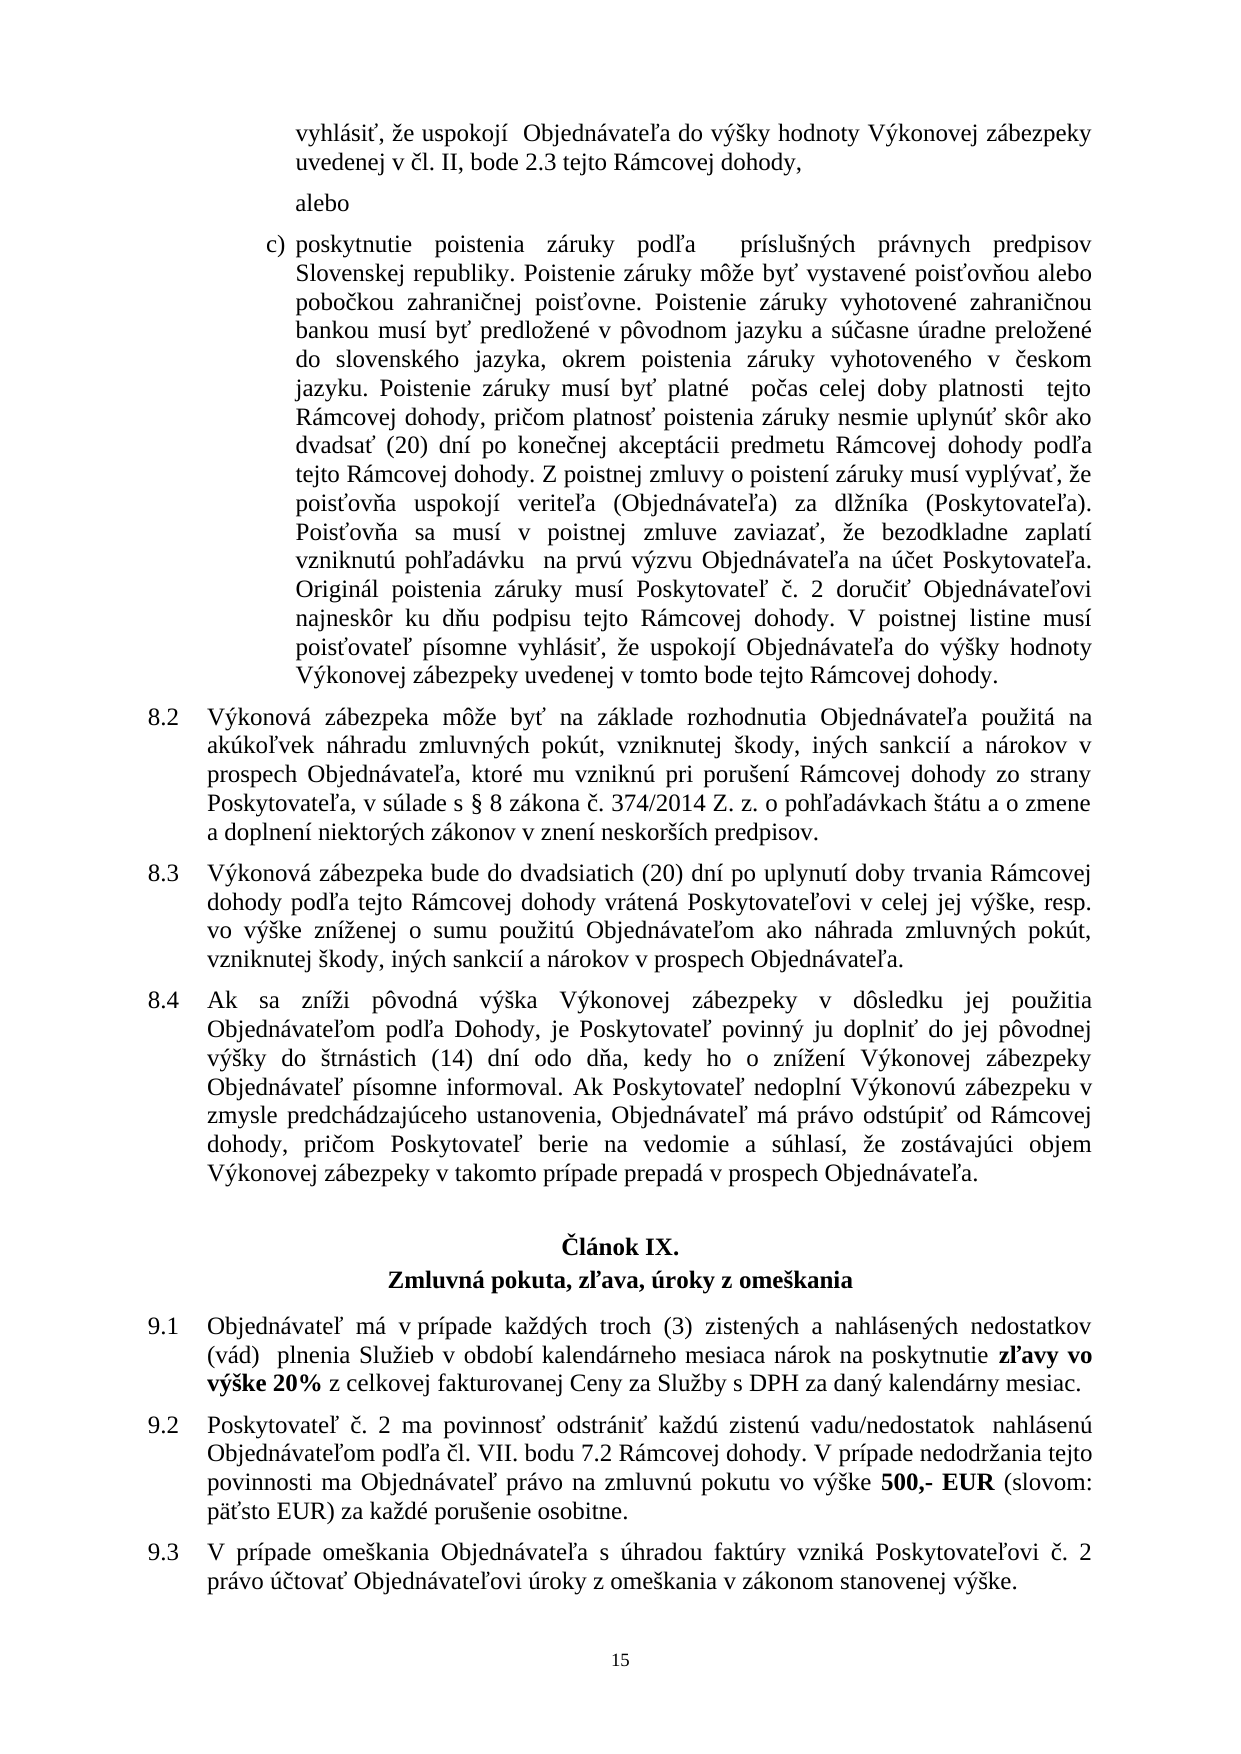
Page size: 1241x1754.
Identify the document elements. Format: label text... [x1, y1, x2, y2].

list V prípade omeškania Objednávateľa s úhradou faktúry vzniká Poskytovateľovi č. 2 právo účtovať Objednávateľovi úroky z omeškania v zákonom stanovenej výške. [148, 1537, 1092, 1595]
list Výkonová zábezpeka bude do dvadsiatich (20) dní po uplynutí doby trvania Rámcovej dohody podľa tejto Rámcovej dohody vrátená Poskytovateľovi v celej jej výške, resp. vo výške zníženej o sumu použitú Objednávateľom ako náhrada zmluvných pokút, vzniknutej škody, iných sankcií a nárokov v prospech Objednávateľa. [148, 858, 1092, 973]
list Objednávateľ má v prípade každých troch (3) zistených a nahlásených nedostatkov (vád) plnenia Služieb v období kalendárneho mesiaca nárok na poskytnutie zľavy vo výške 20% z celkovej fakturovanej Ceny za Služby s DPH za daný kalendárny mesiac. [148, 1311, 1092, 1397]
list alebo [295, 188, 1092, 217]
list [266, 118, 1092, 176]
text Zmluvná pokuta, zľava, úroky z omeškania [148, 1265, 1092, 1294]
list Výkonová zábezpeka môže byť na základe rozhodnutia Objednávateľa použitá na akúkoľvek náhradu zmluvných pokút, vzniknutej škody, iných sankcií a nárokov v prospech Objednávateľa, ktoré mu vzniknú pri porušení Rámcovej dohody zo strany Poskytovateľa, v súlade s § 8 zákona č. 374/2014 Z. z. o pohľadávkach štátu a o zmene a doplnení niektorých zákonov v znení neskorších predpisov. [148, 702, 1092, 846]
list Poskytovateľ č. 2 ma povinnosť odstrániť každú zistenú vadu/nedostatok nahlásenú Objednávateľom podľa čl. VII. bodu 7.2 Rámcovej dohody. V prípade nedodržania tejto povinnosti ma Objednávateľ právo na zmluvnú pokutu vo výške 500,- EUR (slovom: päťsto EUR) za každé porušenie osobitne. [148, 1410, 1092, 1525]
list poskytnutie poistenia záruky podľa príslušných právnych predpisov Slovenskej republiky. Poistenie záruky môže byť vystavené poisťovňou alebo pobočkou zahraničnej poisťovne. Poistenie záruky vyhotovené zahraničnou bankou musí byť predložené v pôvodnom jazyku a súčasne úradne preložené do slovenského jazyka, okrem poistenia záruky vyhotoveného v českom jazyku. Poistenie záruky musí byť platné počas celej doby platnosti tejto Rámcovej dohody, pričom platnosť poistenia záruky nesmie uplynúť skôr ako dvadsať (20) dní po konečnej akceptácii predmetu Rámcovej dohody podľa tejto Rámcovej dohody. Z poistnej zmluvy o poistení záruky musí vyplývať, že poisťovňa uspokojí veriteľa (Objednávateľa) za dlžníka (Poskytovateľa). Poisťovňa sa musí v poistnej zmluve zaviazať, že bezodkladne zaplatí vzniknutú pohľadávku na prvú výzvu Objednávateľa na účet Poskytovateľa. Originál poistenia záruky musí Poskytovateľ č. 2 doručiť Objednávateľovi najneskôr ku dňu podpisu tejto Rámcovej dohody. V poistnej listine musí poisťovateľ písomne vyhlásiť, že uspokojí Objednávateľa do výšky hodnoty Výkonovej zábezpeky uvedenej v tomto bode tejto Rámcovej dohody. [266, 229, 1092, 689]
list Ak sa zníži pôvodná výška Výkonovej zábezpeky v dôsledku jej použitia Objednávateľom podľa Dohody, je Poskytovateľ povinný ju doplniť do jej pôvodnej výšky do štrnástich (14) dní odo dňa, kedy ho o znížení Výkonovej zábezpeky Objednávateľ písomne informoval. Ak Poskytovateľ nedoplní Výkonovú zábezpeku v zmysle predchádzajúceho ustanovenia, Objednávateľ má právo odstúpiť od Rámcovej dohody, pričom Poskytovateľ berie na vedomie a súhlasí, že zostávajúci objem Výkonovej zábezpeky v takomto prípade prepadá v prospech Objednávateľa. [148, 986, 1092, 1187]
text Článok IX. [148, 1232, 1092, 1261]
